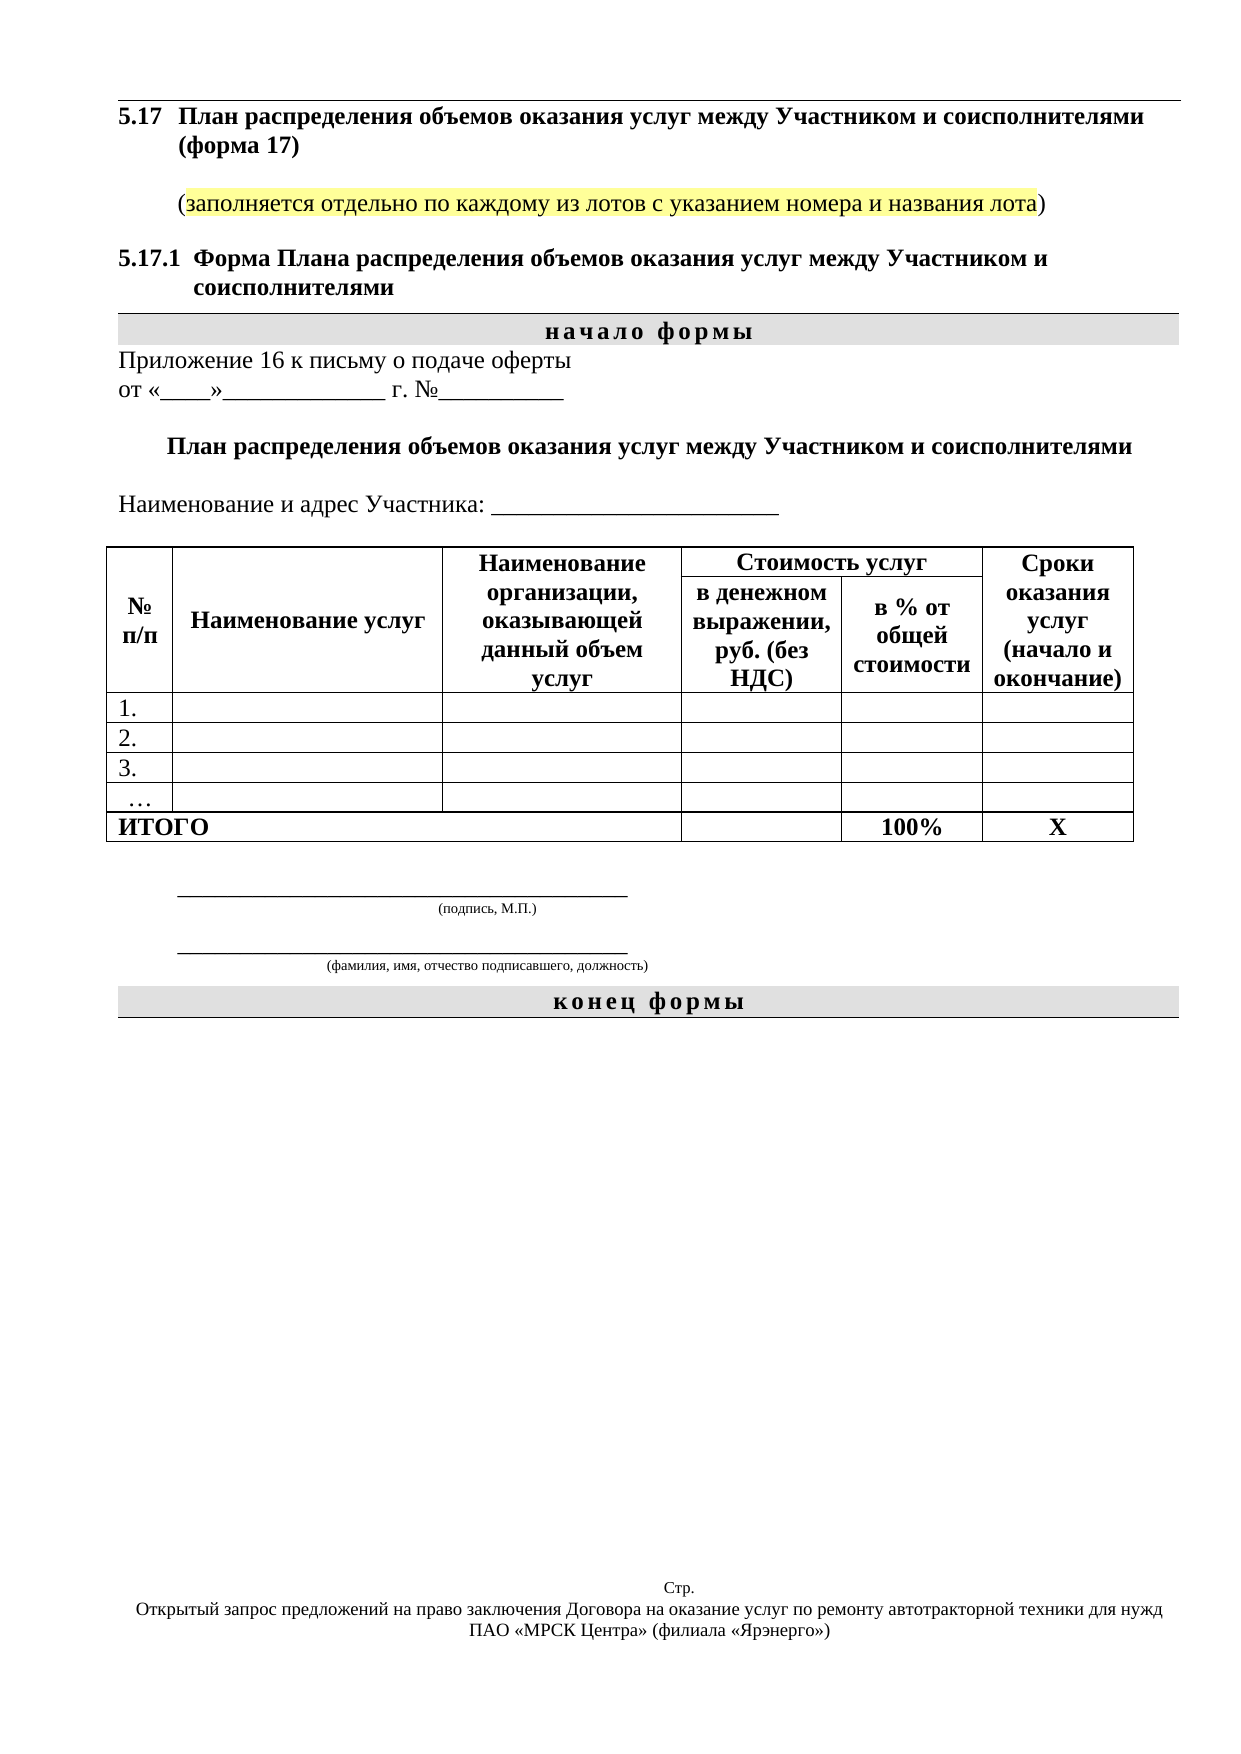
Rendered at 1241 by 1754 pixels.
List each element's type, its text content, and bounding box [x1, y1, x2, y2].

table_cell [107, 723, 172, 752]
table_cell [842, 783, 982, 811]
table_cell 100% [842, 813, 982, 841]
table_cell [983, 693, 1133, 722]
table_cell [173, 693, 442, 722]
table_cell [173, 783, 442, 811]
text начало формы [118, 314, 1179, 345]
table_cell … [107, 783, 172, 811]
table_header № п/п [107, 548, 172, 692]
table_cell в % от общей стоимости [842, 577, 982, 692]
table_header Наименование услуг [173, 548, 442, 692]
text (подпись, М.П.) [118, 900, 797, 928]
text Приложение 16 к письму о подаче оферты от «____»_____________ г. №__________ [118, 345, 1181, 403]
table_cell ИТОГО [107, 813, 681, 841]
table_cell [173, 753, 442, 782]
table_header Наименование организации, оказывающей данный объем услуг [443, 548, 681, 692]
subtitle План распределения объемов оказания услуг между Участником и соисполнителями (форма 17) [118, 101, 1181, 158]
text ____________________________________ [118, 928, 1181, 957]
table_cell Х [983, 813, 1133, 841]
table_cell [682, 753, 841, 782]
table_cell [443, 723, 681, 752]
table_cell [983, 723, 1133, 752]
table_cell [682, 723, 841, 752]
table_cell в денежном выражении, руб. (без НДС) [682, 577, 841, 692]
subtitle Форма Плана распределения объемов оказания услуг между Участником и соисполнителями [118, 243, 1181, 301]
table_cell [107, 693, 172, 722]
table_cell [443, 693, 681, 722]
table_cell [842, 693, 982, 722]
table_cell [682, 813, 841, 841]
table_cell [842, 723, 982, 752]
table_cell [682, 783, 841, 811]
table_header Сроки оказания услуг (начало и окончание) [983, 548, 1133, 692]
table_cell [842, 753, 982, 782]
table_header Стоимость услуг [682, 548, 982, 576]
table_cell [443, 753, 681, 782]
text ____________________________________ [118, 871, 1181, 900]
text План распределения объемов оказания услуг между Участником и соисполнителями [118, 431, 1181, 460]
table_cell [983, 783, 1133, 811]
table_cell [682, 693, 841, 722]
text (фамилия, имя, отчество подписавшего, должность) [118, 957, 797, 986]
text конец формы [118, 986, 1179, 1017]
table_cell [107, 753, 172, 782]
table_cell [443, 783, 681, 811]
text Наименование и адрес Участника: _______________________ [118, 489, 1181, 518]
table_cell [173, 723, 442, 752]
table_cell [983, 753, 1133, 782]
